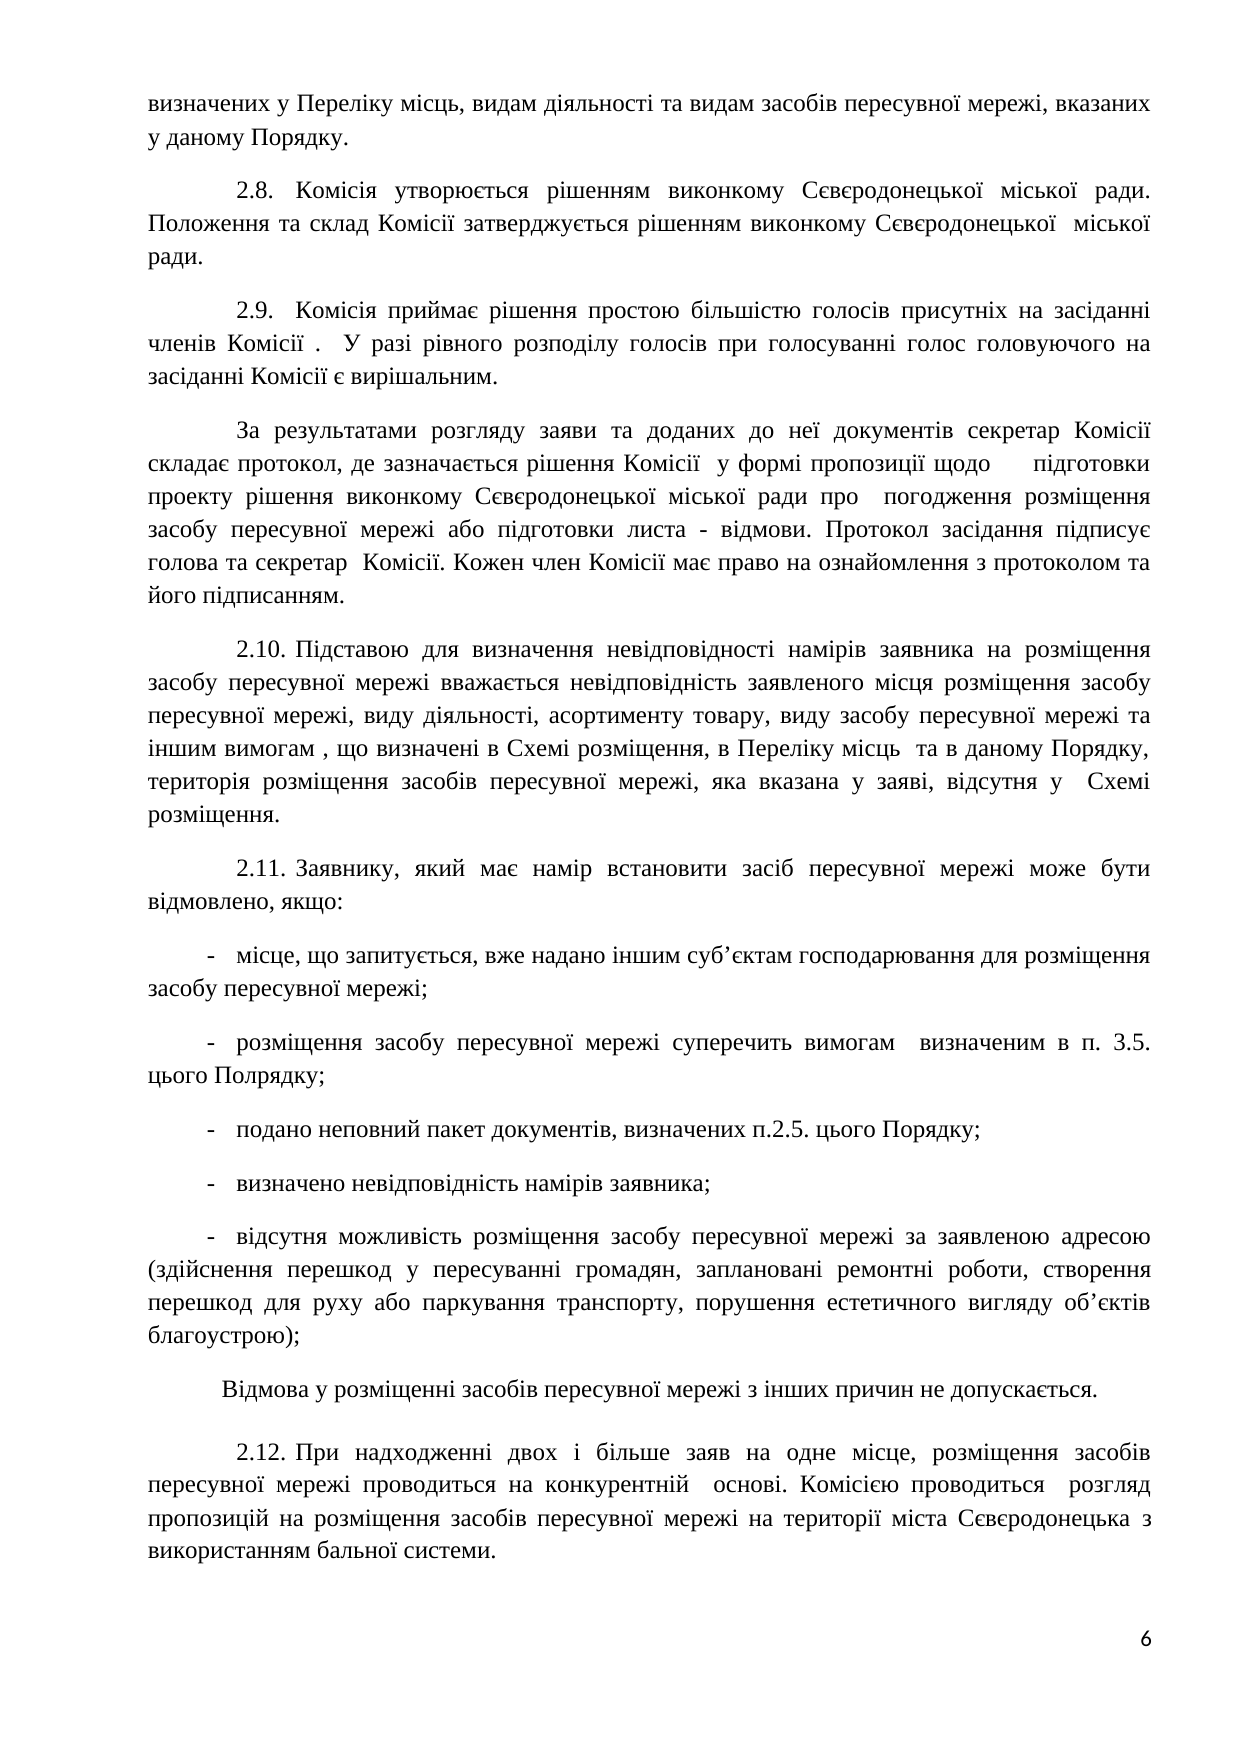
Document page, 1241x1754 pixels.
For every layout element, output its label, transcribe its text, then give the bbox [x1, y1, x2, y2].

text 2.11. Заявнику, який має намір встановити засіб пересувної мережі може бути відмовлено, якщо: [148, 853, 1152, 915]
text - визначено невідповідність намірів заявника; [148, 1168, 1152, 1196]
text - місце, що запитується, вже надано іншим суб’єктам господарювання для розміщення засобу пересувної мережі; [148, 940, 1152, 1002]
text - розміщення засобу пересувної мережі суперечить вимогам визначеним в п. 3.5. цього Полрядку; [148, 1027, 1152, 1089]
text - подано неповний пакет документів, визначених п.2.5. цього Порядку; [148, 1114, 1152, 1142]
text 2.12. При надходженні двох і більше заяв на одне місце, розміщення засобів пересувної мережі проводиться на конкурентній основі. Комісією проводиться розгляд пропозицій на розміщення засобів пересувної мережі на території міста Сєвєродонецька з використанням бальної системи. [148, 1437, 1152, 1564]
text 2.9. Комісія приймає рішення простою більшістю голосів присутніх на засіданні членів Комісії . У разі рівного розподілу голосів при голосуванні голос головуючого на засіданні Комісії є вирішальним. [148, 295, 1152, 390]
text 2.10. Підставою для визначення невідповідності намірів заявника на розміщення засобу пересувної мережі вважається невідповідність заявленого місця розміщення засобу пересувної мережі, виду діяльності, асортименту товару, виду засобу пересувної мережі та іншим вимогам , що визначені в Схемі розміщення, в Переліку місць та в даному Порядку, територія розміщення засобів пересувної мережі, яка вказана у заяві, відсутня у Схемі розміщення. [148, 634, 1152, 828]
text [148, 88, 1152, 150]
text За результатами розгляду заяви та доданих до неї документів секретар Комісії складає протокол, де зазначається рішення Комісії у формі пропозиції щодо підготовки проекту рішення виконкому Сєвєродонецької міської ради про погодження розміщення засобу пересувної мережі або підготовки листа - відмови. Протокол засідання підписує голова та секретар Комісії. Кожен член Комісії має право на ознайомлення з протоколом та його підписанням. [148, 415, 1152, 609]
list відсутня можливість розміщення засобу пересувної мережі за заявленою адресою (здійснення перешкод у пересуванні громадян, заплановані ремонтні роботи, створення перешкод для руху або паркування транспорту, порушення естетичного вигляду об’єктів благоустрою); [148, 1221, 1152, 1349]
text 2.8. Комісія утворюється рішенням виконкому Сєвєродонецької міської ради. Положення та склад Комісії затверджується рішенням виконкому Сєвєродонецької міської ради. [148, 175, 1152, 270]
text Відмова у розміщенні засобів пересувної мережі з інших причин не допускається. [148, 1374, 1152, 1403]
